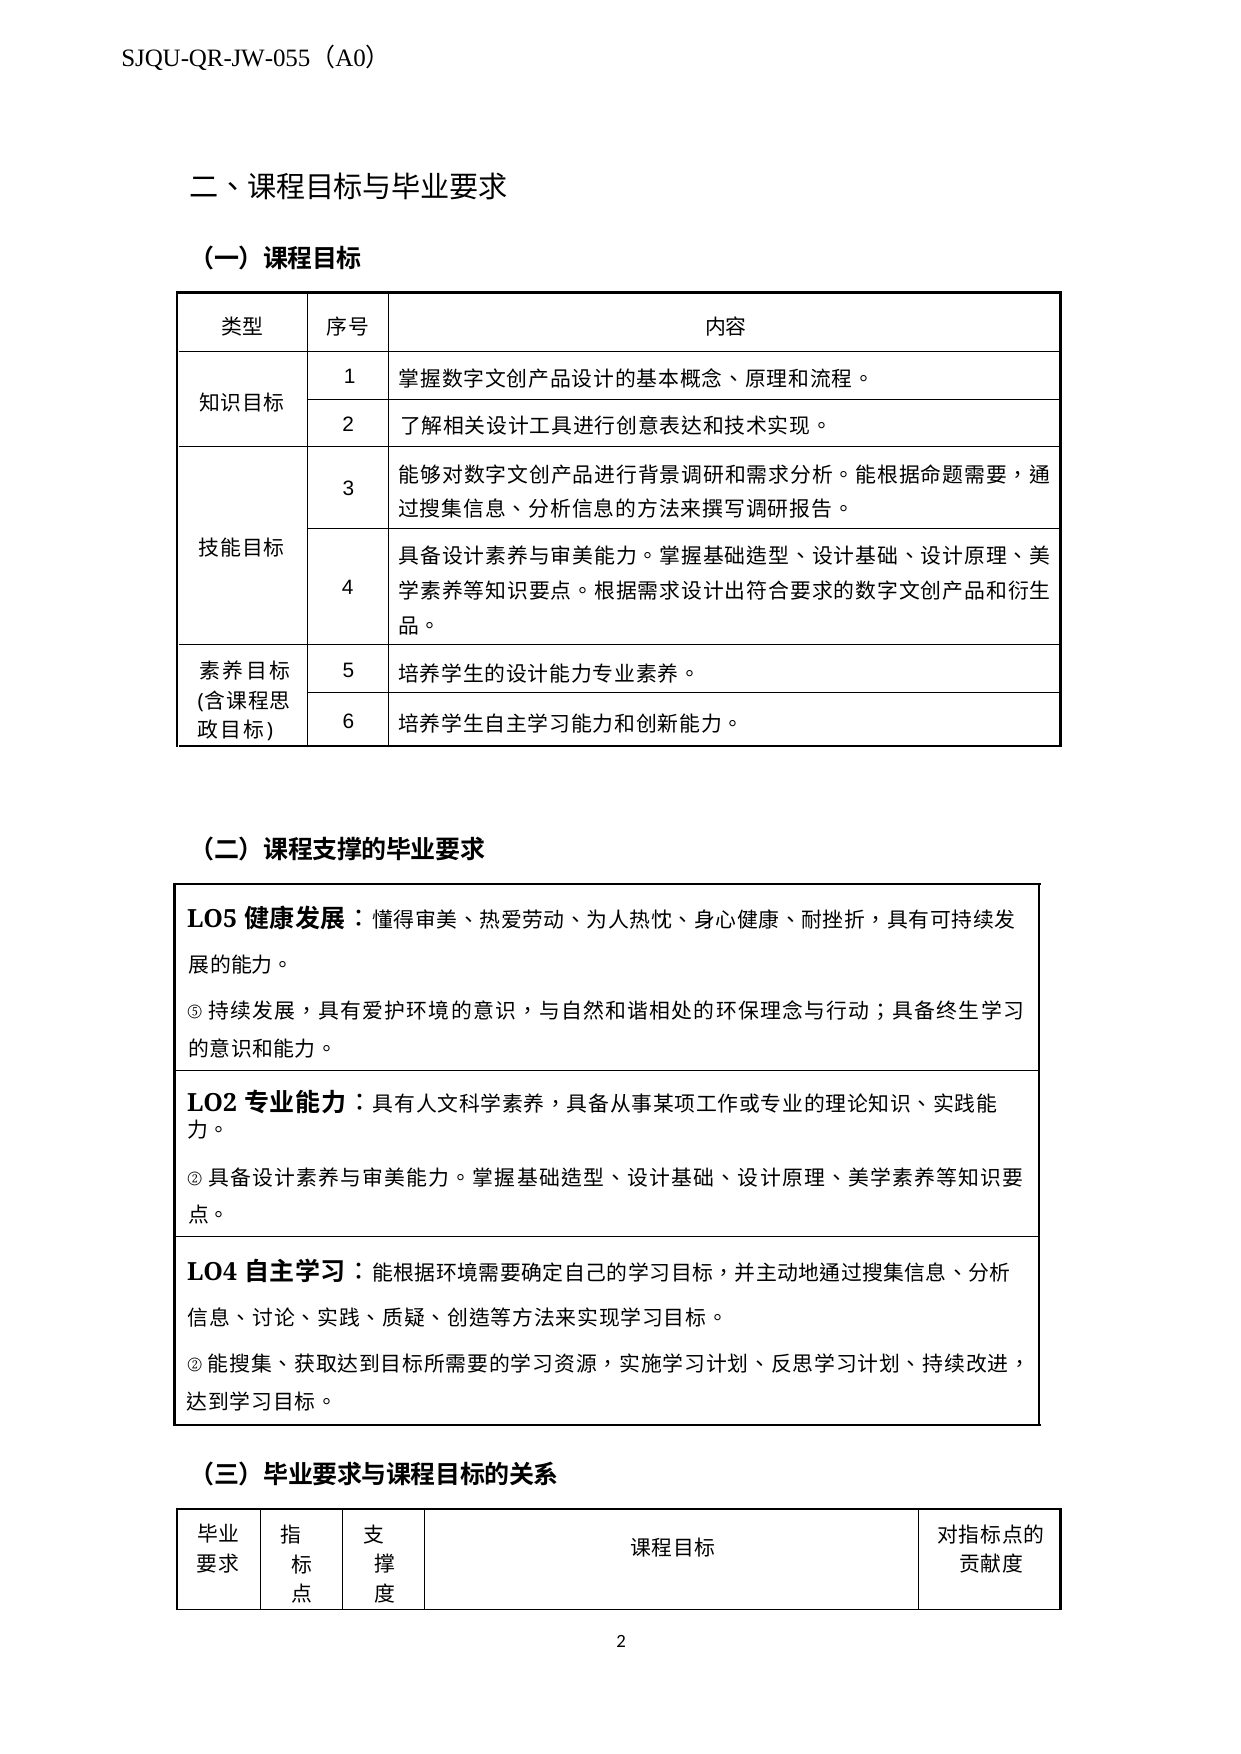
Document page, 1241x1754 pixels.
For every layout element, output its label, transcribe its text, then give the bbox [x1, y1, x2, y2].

table_cell 了解相关设计工具进行创意表达和技术实现。 [389, 400, 1059, 446]
table_header 类型 [178, 294, 307, 351]
table_cell LO4 自主学习：能根据环境需要确定自己的学习目标，并主动地通过搜集信息、分析信息、讨论、实践、质疑、创造等方法来实现学习目标。 ②能搜集、获取达到目标所需要的学习资源，实施学习计划、反思学习计划、持续改进，达到学习目标。 [176, 1237, 1038, 1424]
table_cell 知识目标 [178, 352, 307, 446]
table_cell 能够对数字文创产品进行背景调研和需求分析。能根据命题需要，通过搜集信息、分析信息的方法来撰写调研报告。 [389, 447, 1059, 527]
text （一）课程目标 [189, 242, 1063, 273]
table_cell 5 [308, 645, 388, 692]
table_cell LO2 专业能力：具有人文科学素养，具备从事某项工作或专业的理论知识、实践能力。 ②具备设计素养与审美能力。掌握基础造型、设计基础、设计原理、美学素养等知识要点。 [176, 1071, 1038, 1236]
table_header 指标点 [261, 1510, 342, 1609]
table_cell 培养学生的设计能力专业素养。 [389, 645, 1059, 692]
text （二）课程支撑的毕业要求 [189, 834, 1063, 865]
table_cell 培养学生自主学习能力和创新能力。 [389, 693, 1059, 744]
text （三）毕业要求与课程目标的关系 [189, 1459, 1063, 1489]
table_header LO5 健康发展：懂得审美、热爱劳动、为人热忱、身心健康、耐挫折，具有可持续发展的能力。 ⑤持续发展，具有爱护环境的意识，与自然和谐相处的环保理念与行动；具备终生学习的意识和能力。 [176, 885, 1038, 1070]
table_cell 1 [308, 352, 388, 398]
table_cell 2 [308, 400, 388, 446]
table_header 毕业 要求 [178, 1510, 260, 1609]
table_cell 具备设计素养与审美能力。掌握基础造型、设计基础、设计原理、美学素养等知识要点。根据需求设计出符合要求的数字文创产品和衍生品。 [389, 529, 1059, 644]
table_header 序号 [308, 294, 388, 351]
table_header 内容 [389, 294, 1059, 351]
table_cell 素养目标(含课程思政目标) [178, 645, 307, 744]
table_cell 技能目标 [178, 447, 307, 644]
text 二、课程目标与毕业要求 [189, 169, 1063, 205]
table_cell 3 [308, 447, 388, 527]
table_header 课程目标 [425, 1510, 918, 1609]
table_header 对指标点的贡献度 [919, 1510, 1059, 1609]
table_header 支撑度 [343, 1510, 424, 1609]
table_cell 掌握数字文创产品设计的基本概念、原理和流程。 [389, 352, 1059, 398]
table_cell 6 [308, 693, 388, 744]
table_cell 4 [308, 529, 388, 644]
